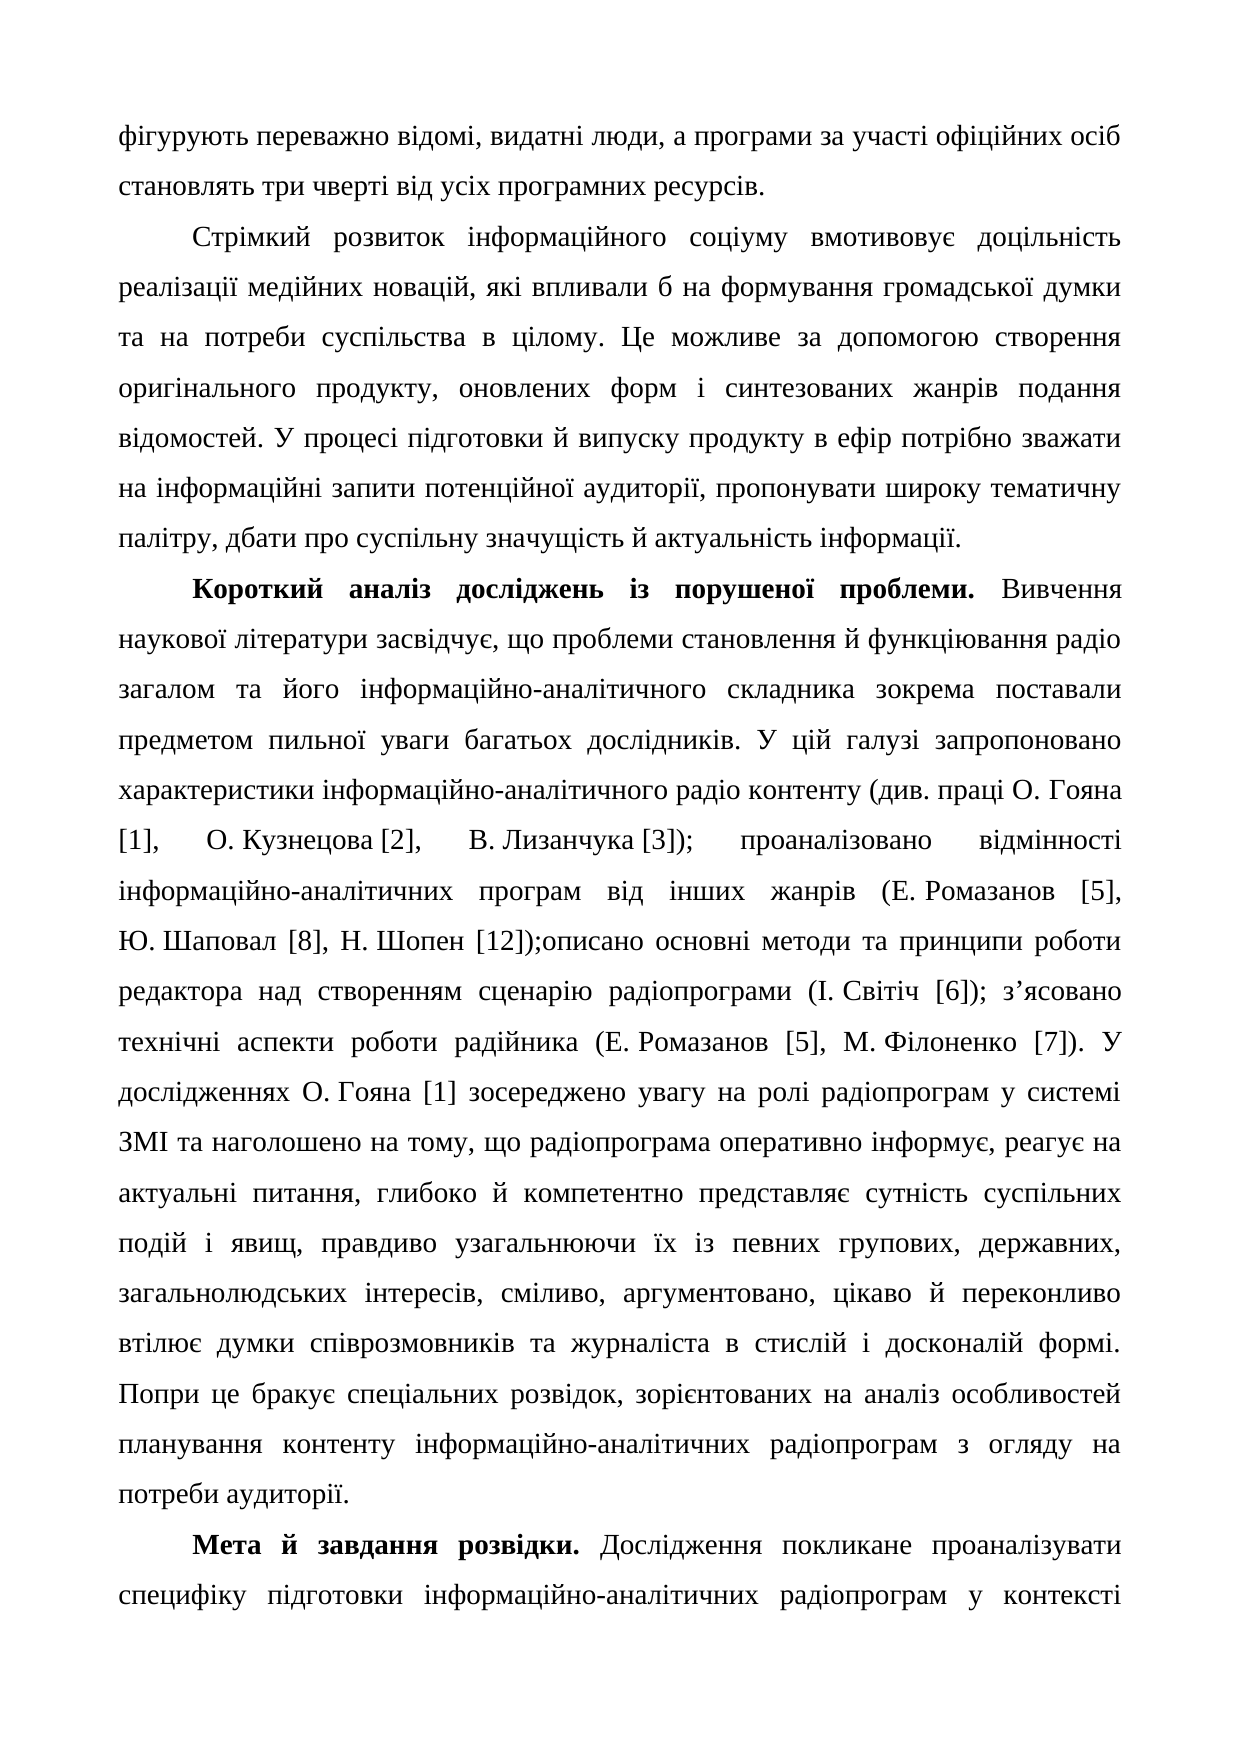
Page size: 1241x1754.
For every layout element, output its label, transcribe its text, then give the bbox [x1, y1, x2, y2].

text Стрімкий розвиток інформаційного соціуму вмотивовує доцільність реалізації медійних новацій, які впливали б на формування громадської думки та на потреби суспільства в цілому. Це можливе за допомогою створення оригінального продукту, оновлених форм і синтезованих жанрів подання відомостей. У процесі підготовки й випуску продукту в ефір потрібно зважати на інформаційні запити потенційної аудиторії, пропонувати широку тематичну палітру, дбати про суспільну значущість й актуальність інформації. [118, 219, 1122, 554]
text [118, 118, 1122, 202]
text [118, 1527, 1122, 1611]
text Короткий аналіз досліджень із порушеної проблеми. Вивчення наукової літератури засвідчує, що проблеми становлення й функціювання радіо загалом та його інформаційно-аналітичного складника зокрема поставали предметом пильної уваги багатьох дослідників. У цій галузі запропоновано характеристики інформаційно-аналітичного радіо контенту (див. праці О. Гояна [1], О. Кузнецова [2], В. Лизанчука [3]); проаналізовано відмінності інформаційно-аналітичних програм від інших жанрів (Е. Ромазанов [5], Ю. Шаповал [8], Н. Шопен [12]);описано основні методи та принципи роботи редактора над створенням сценарію радіопрограми (І. Світіч [6]); з’ясовано технічні аспекти роботи радійника (Е. Ромазанов [5], М. Філоненко [7]). У дослідженнях О. Гояна [1] зосереджено увагу на ролі радіопрограм у системі ЗМІ та наголошено на тому, що радіопрограма оперативно інформує, реагує на актуальні питання, глибоко й компетентно представляє сутність суспільних подій і явищ, правдиво узагальнюючи їх із певних групових, державних, загальнолюдських інтересів, сміливо, аргументовано, цікаво й переконливо втілює думки співрозмовників та журналіста в стислій і досконалій формі. Попри це бракує спеціальних розвідок, зорієнтованих на аналіз особливостей планування контенту інформаційно-аналітичних радіопрограм з огляду на потреби аудиторії. [118, 571, 1122, 1510]
